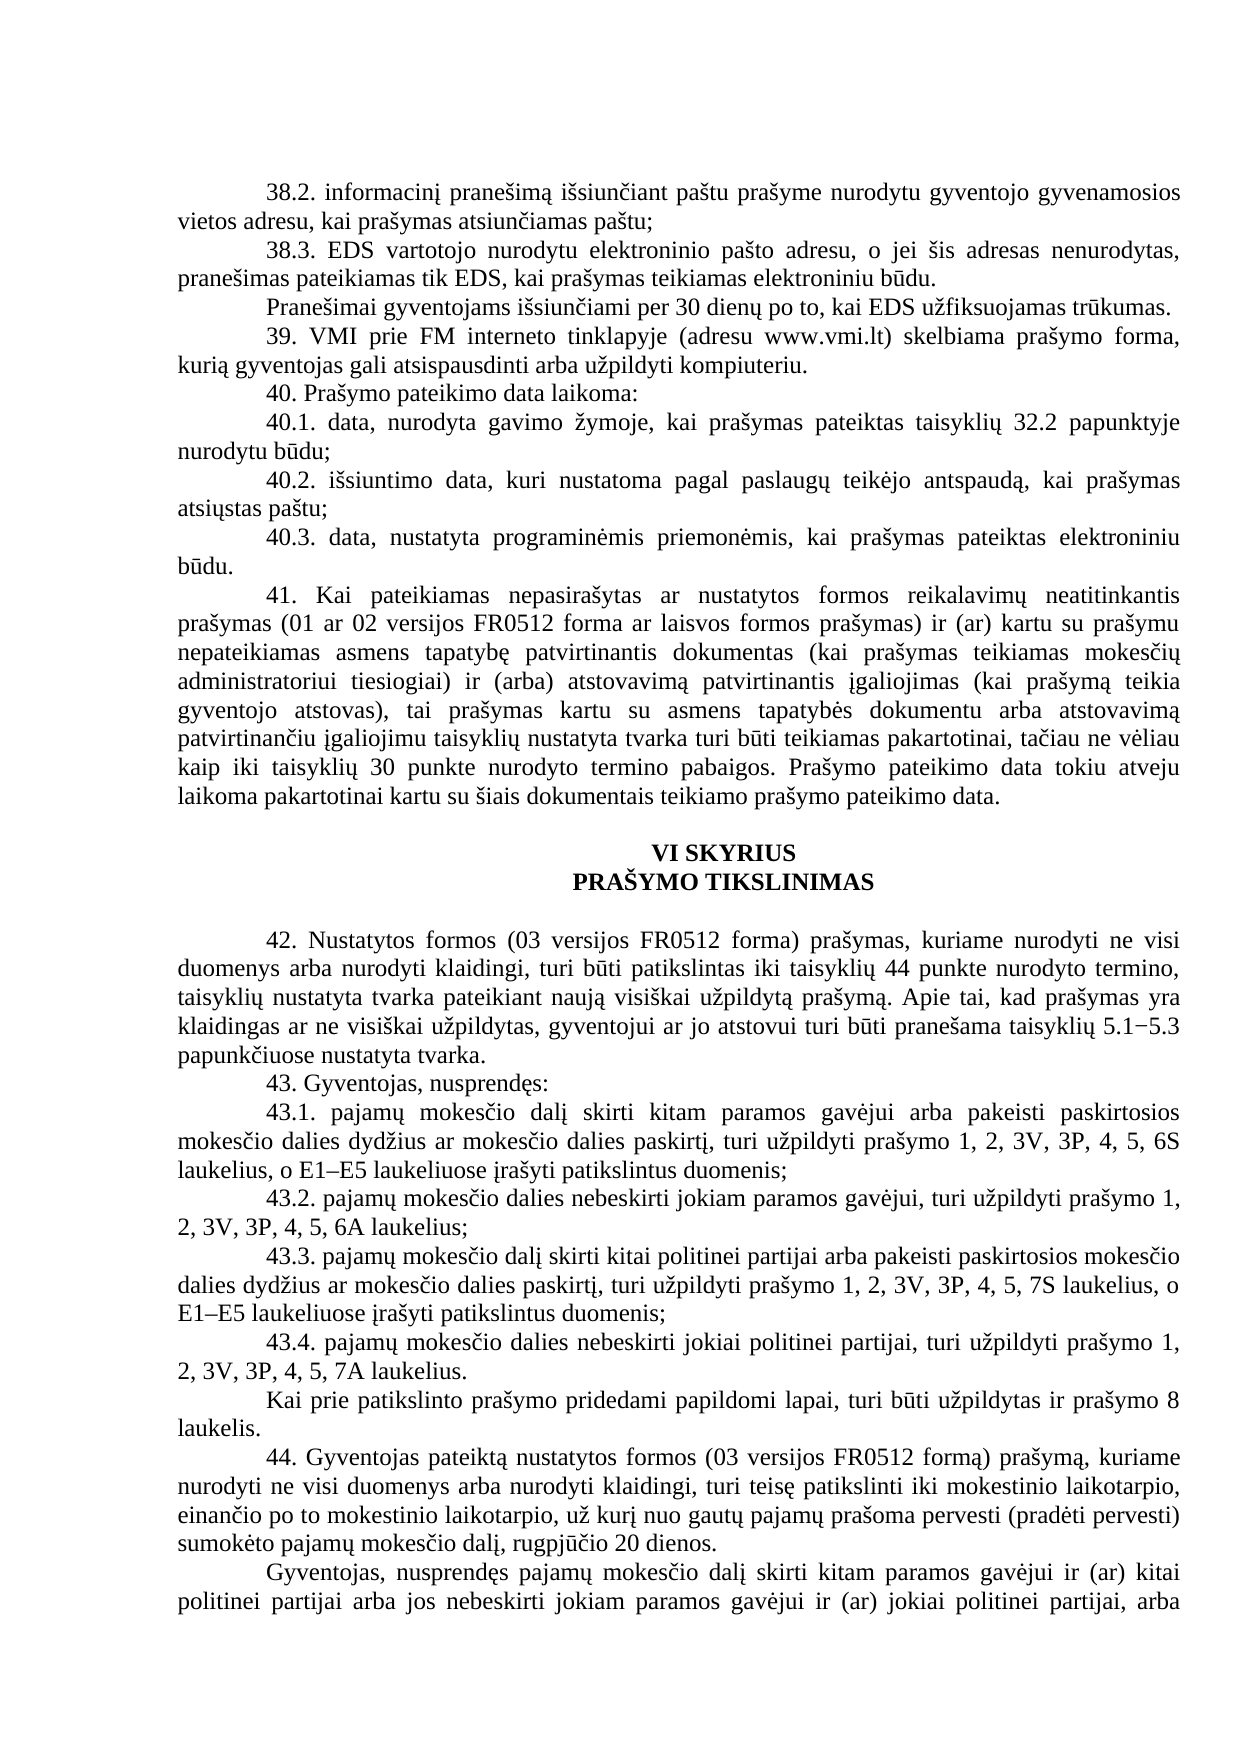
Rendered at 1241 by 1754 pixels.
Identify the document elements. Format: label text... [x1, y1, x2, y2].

text PRAŠYMO TIKSLINIMAS [177, 867, 1181, 896]
text 43.2. pajamų mokesčio dalies nebeskirti jokiam paramos gavėjui, turi užpildyti prašymo 1, 2, 3V, 3P, 4, 5, 6A laukelius; [177, 1183, 1181, 1241]
text 40.3. data, nustatyta programinėmis priemonėmis, kai prašymas pateiktas elektroniniu būdu. [177, 522, 1181, 580]
text Pranešimai gyventojams išsiunčiami per 30 dienų po to, kai EDS užfiksuojamas trūkumas. [177, 292, 1181, 321]
text 38.2. informacinį pranešimą išsiunčiant paštu prašyme nurodytu gyventojo gyvenamosios vietos adresu, kai prašymas atsiunčiamas paštu; [177, 177, 1181, 235]
text 43.1. pajamų mokesčio dalį skirti kitam paramos gavėjui arba pakeisti paskirtosios mokesčio dalies dydžius ar mokesčio dalies paskirtį, turi užpildyti prašymo 1, 2, 3V, 3P, 4, 5, 6S laukelius, o E1–E5 laukeliuose įrašyti patikslintus duomenis; [177, 1097, 1181, 1183]
text 40.1. data, nurodyta gavimo žymoje, kai prašymas pateiktas taisyklių 32.2 papunktyje nurodytu būdu; [177, 407, 1181, 465]
text 44. Gyventojas pateiktą nustatytos formos (03 versijos FR0512 formą) prašymą, kuriame nurodyti ne visi duomenys arba nurodyti klaidingi, turi teisę patikslinti iki mokestinio laikotarpio, einančio po to mokestinio laikotarpio, už kurį nuo gautų pajamų prašoma pervesti (pradėti pervesti) sumokėto pajamų mokesčio dalį, rugpjūčio 20 dienos. [177, 1442, 1181, 1557]
text Kai prie patikslinto prašymo pridedami papildomi lapai, turi būti užpildytas ir prašymo 8 laukelis. [177, 1385, 1181, 1442]
text VI SKYRIUS [177, 838, 1181, 867]
text 38.3. EDS vartotojo nurodytu elektroninio pašto adresu, o jei šis adresas nenurodytas, pranešimas pateikiamas tik EDS, kai prašymas teikiamas elektroniniu būdu. [177, 235, 1181, 292]
text 40. Prašymo pateikimo data laikoma: [177, 378, 1181, 407]
text 43.3. pajamų mokesčio dalį skirti kitai politinei partijai arba pakeisti paskirtosios mokesčio dalies dydžius ar mokesčio dalies paskirtį, turi užpildyti prašymo 1, 2, 3V, 3P, 4, 5, 7S laukelius, o E1–E5 laukeliuose įrašyti patikslintus duomenis; [177, 1241, 1181, 1327]
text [177, 1557, 1181, 1615]
text 43.4. pajamų mokesčio dalies nebeskirti jokiai politinei partijai, turi užpildyti prašymo 1, 2, 3V, 3P, 4, 5, 7A laukelius. [177, 1327, 1181, 1385]
text 42. Nustatytos formos (03 versijos FR0512 forma) prašymas, kuriame nurodyti ne visi duomenys arba nurodyti klaidingi, turi būti patikslintas iki taisyklių 44 punkte nurodyto termino, taisyklių nustatyta tvarka pateikiant naują visiškai užpildytą prašymą. Apie tai, kad prašymas yra klaidingas ar ne visiškai užpildytas, gyventojui ar jo atstovui turi būti pranešama taisyklių 5.1−5.3 papunkčiuose nustatyta tvarka. [177, 925, 1181, 1068]
text 40.2. išsiuntimo data, kuri nustatoma pagal paslaugų teikėjo antspaudą, kai prašymas atsiųstas paštu; [177, 465, 1181, 522]
text 39. VMI prie FM interneto tinklapyje (adresu www.vmi.lt) skelbiama prašymo forma, kurią gyventojas gali atsispausdinti arba užpildyti kompiuteriu. [177, 321, 1181, 378]
text 41. Kai pateikiamas nepasirašytas ar nustatytos formos reikalavimų neatitinkantis prašymas (01 ar 02 versijos FR0512 forma ar laisvos formos prašymas) ir (ar) kartu su prašymu nepateikiamas asmens tapatybę patvirtinantis dokumentas (kai prašymas teikiamas mokesčių administratoriui tiesiogiai) ir (arba) atstovavimą patvirtinantis įgaliojimas (kai prašymą teikia gyventojo atstovas), tai prašymas kartu su asmens tapatybės dokumentu arba atstovavimą patvirtinančiu įgaliojimu taisyklių nustatyta tvarka turi būti teikiamas pakartotinai, tačiau ne vėliau kaip iki taisyklių 30 punkte nurodyto termino pabaigos. Prašymo pateikimo data tokiu atveju laikoma pakartotinai kartu su šiais dokumentais teikiamo prašymo pateikimo data. [177, 580, 1181, 810]
text 43. Gyventojas, nusprendęs: [177, 1068, 1181, 1097]
